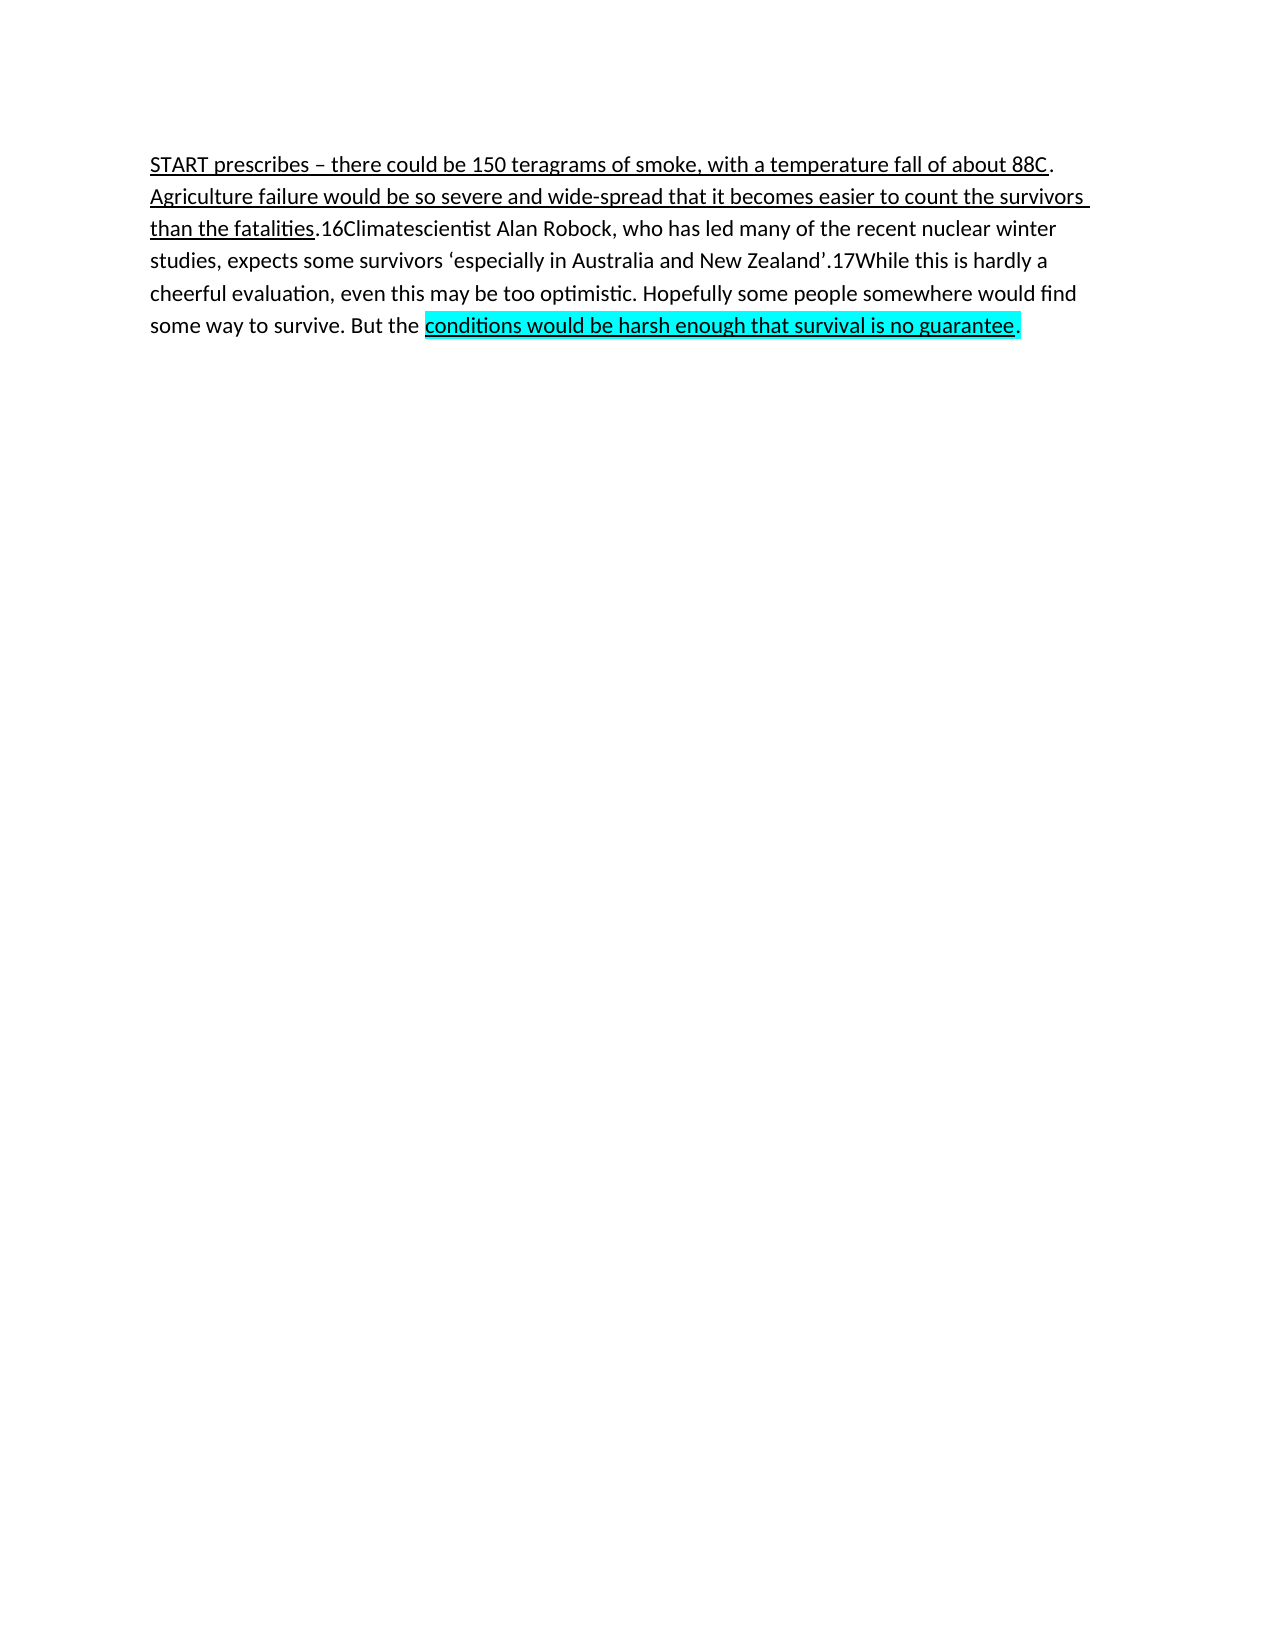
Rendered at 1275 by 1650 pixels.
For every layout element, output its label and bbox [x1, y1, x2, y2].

text [150, 150, 1125, 339]
